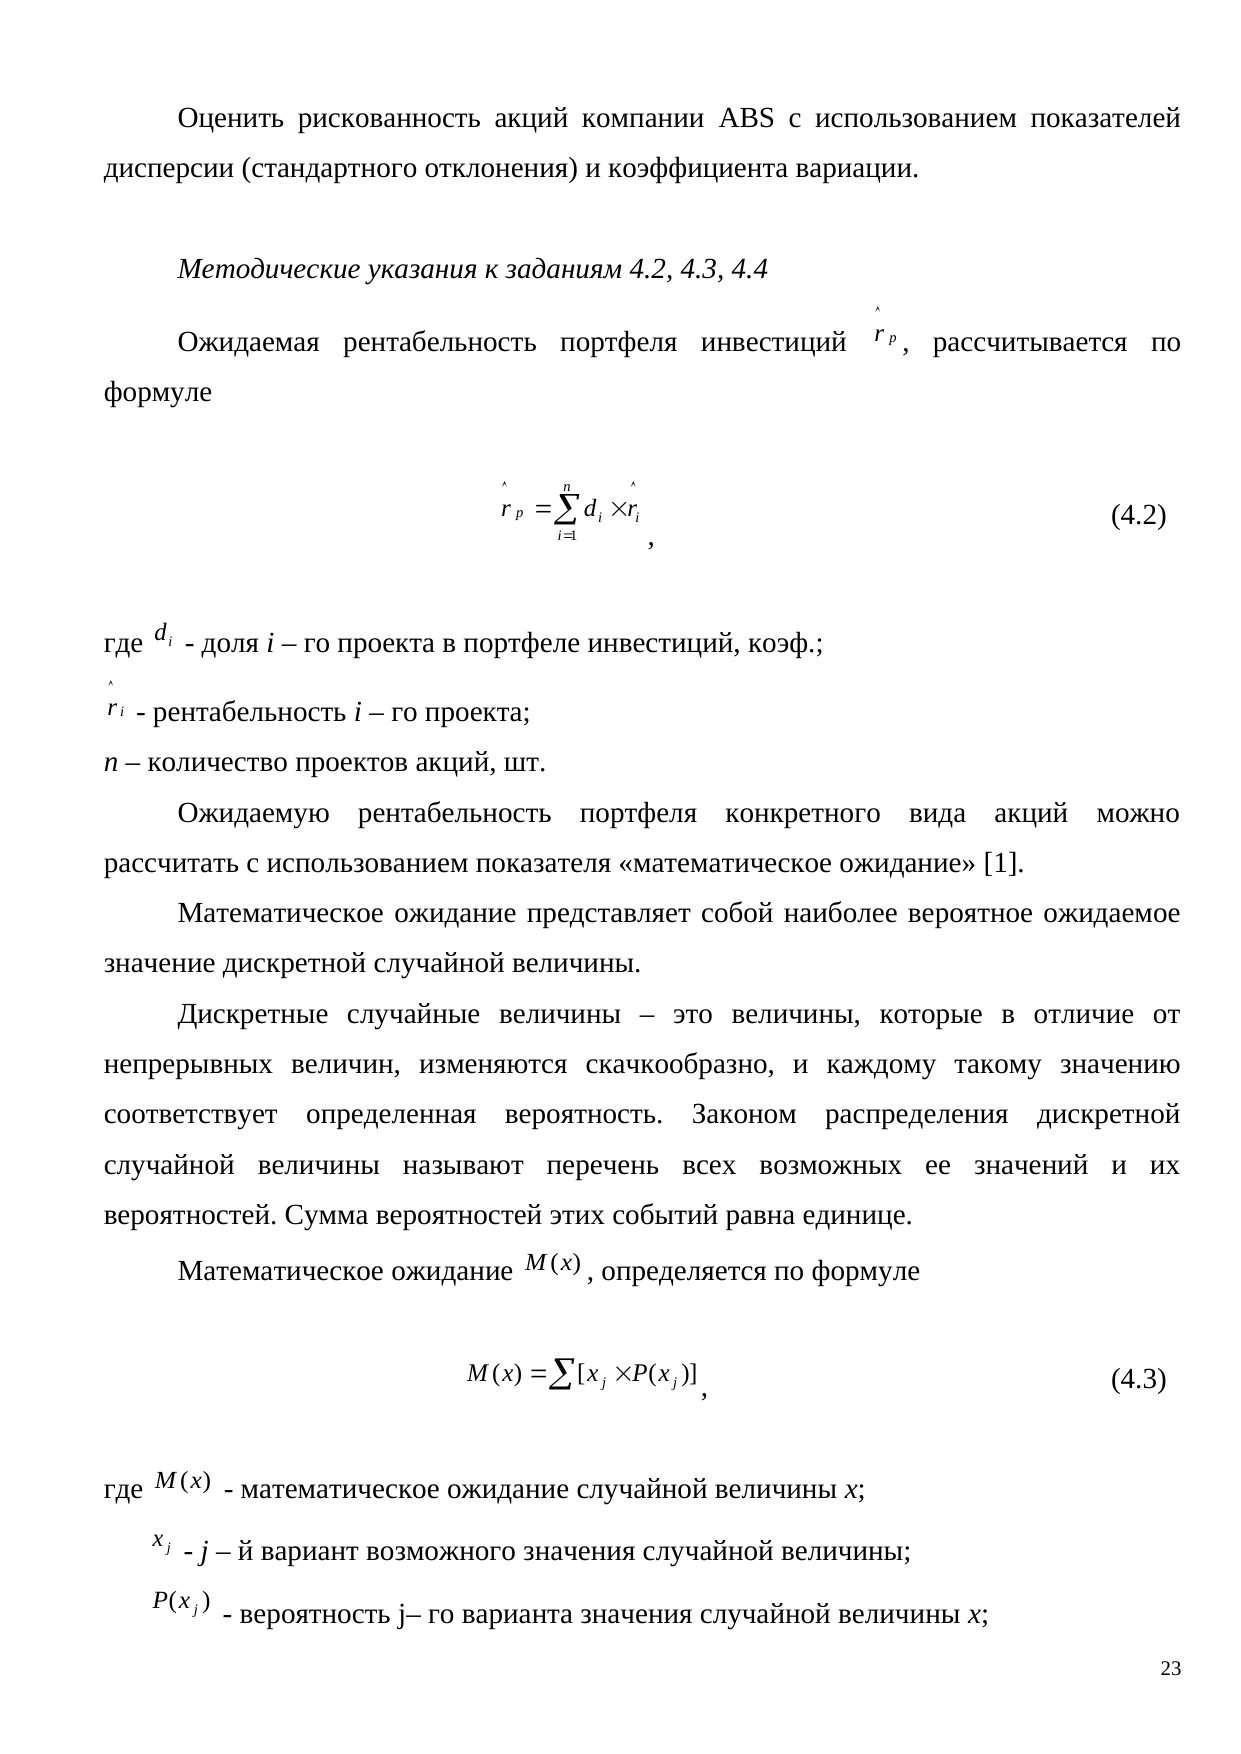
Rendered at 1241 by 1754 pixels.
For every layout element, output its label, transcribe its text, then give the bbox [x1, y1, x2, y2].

text Математическое ожидание представляет собой наиболее вероятное ожидаемое значение дискретной случайной величины. [103, 895, 1181, 979]
text Методические указания к заданиям 4.2, 4.3, 4.4 [103, 251, 1181, 285]
table_header (4.3) [1079, 1354, 1178, 1415]
text n – количество проектов акций, шт. [103, 744, 1181, 778]
text где - математическое ожидание случайной величины x; [103, 1466, 1181, 1505]
text Ожидаемая рентабельность портфеля инвестиций , рассчитывается по формуле [103, 301, 1181, 408]
table_header , [92, 1354, 1078, 1415]
table_header , [92, 475, 1060, 565]
text Оценить рискованность акций компании ABS с использованием показателей дисперсии (стандартного отклонения) и коэффициента вариации. [103, 100, 1181, 184]
text Ожидаемую рентабельность портфеля конкретного вида акций можно рассчитать с использованием показателя «математическое ожидание» [1]. [103, 795, 1181, 878]
text - рентабельность i – го проекта; [103, 676, 1181, 728]
table_header (4.2) [1060, 475, 1178, 565]
text Математическое ожидание , определяется по формуле [103, 1247, 1181, 1287]
text - вероятность j– го варианта значения случайной величины x; [103, 1584, 1181, 1629]
text где - доля i – го проекта в портфеле инвестиций, коэф.; [103, 615, 1181, 659]
text - j – й вариант возможного значения случайной величины; [103, 1522, 1181, 1567]
text Дискретные случайные величины – это величины, которые в отличие от непрерывных величин, изменяются скачкообразно, и каждому такому значению соответствует определенная вероятность. Законом распределения дискретной случайной величины называют перечень всех возможных ее значений и их вероятностей. Сумма вероятностей этих событий равна единице. [103, 996, 1181, 1231]
